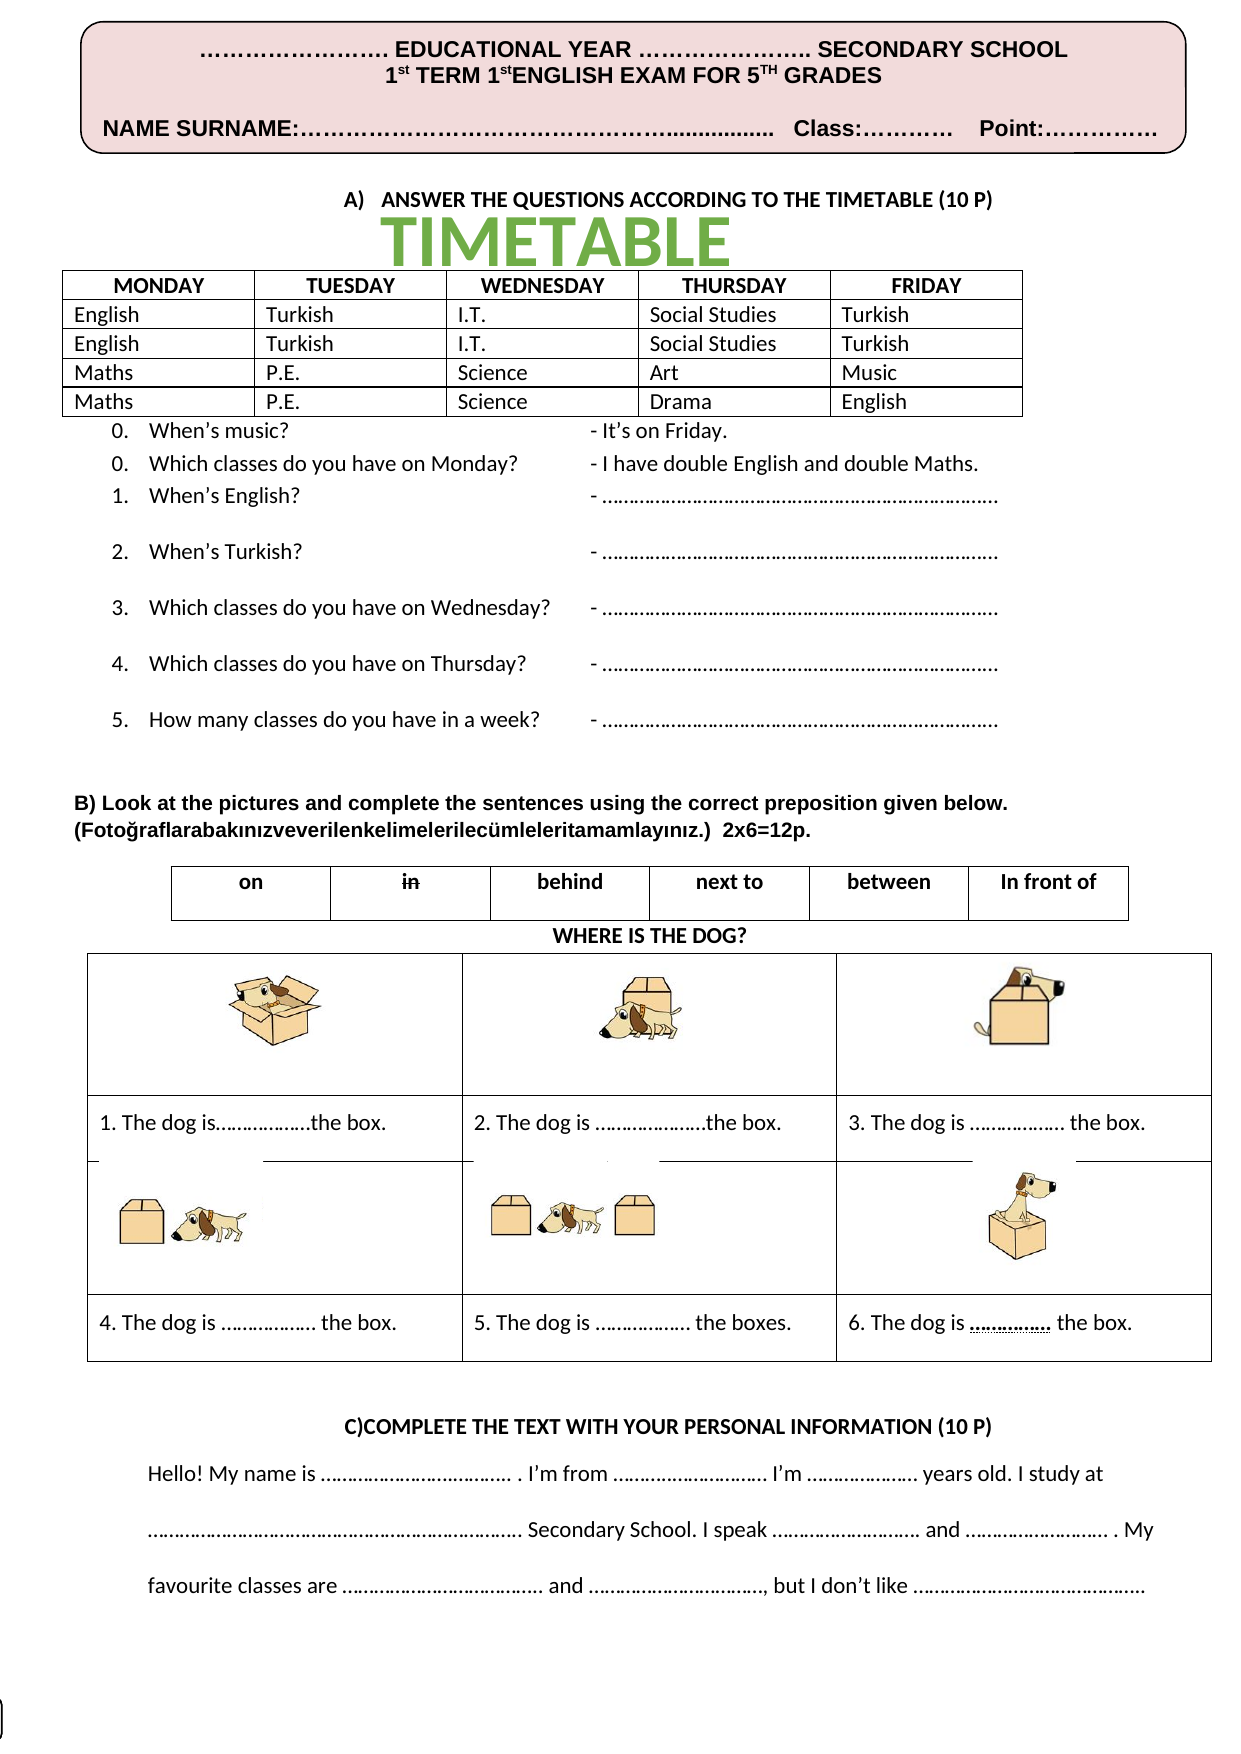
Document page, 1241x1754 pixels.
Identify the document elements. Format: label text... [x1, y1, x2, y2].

table_cell P.E. [255, 388, 446, 416]
list How many classes do you have in a week? - ………………………………………………………………... [111, 705, 1226, 733]
picture [473, 1161, 660, 1254]
table_header on [172, 867, 330, 920]
table_header [463, 954, 836, 1094]
picture [214, 954, 337, 1058]
list ANSWER THE QUESTIONS ACCORDING TO THE TIMETABLE (10 P) [111, 185, 1226, 213]
picture [580, 954, 719, 1053]
table_cell I.T. [447, 329, 638, 357]
table_header THURSDAY [639, 271, 830, 299]
table_cell Maths [63, 359, 254, 386]
list When’s music? - It’s on Friday. [111, 417, 1226, 444]
table_cell English [63, 329, 254, 357]
table_cell English [63, 300, 254, 328]
table_header between [810, 867, 968, 920]
table_cell 6. The dog is …………… the box. [837, 1295, 1211, 1361]
table_cell 2. The dog is …………………the box. [463, 1096, 836, 1161]
text C)COMPLETE THE TEXT WITH YOUR PERSONAL INFORMATION (10 P) [111, 1412, 1226, 1440]
text Hello! My name is …………………….……….. . I’m from ………..……………… I’m ………………… years old. I study at …………………………………………………………….. Secondary School. I speak ………………………. and ……………………… . My favourite classes are ……………………………….. and ……………………………, but I don’t like …………………………………….. [148, 1459, 1226, 1599]
list Which classes do you have on Thursday? - ………………………………………………………………... [111, 649, 1226, 677]
table_cell Maths [63, 388, 254, 416]
table_cell 1. The dog is………………the box. [88, 1096, 462, 1161]
list Which classes do you have on Wednesday? - ………………………………………………………………... [111, 593, 1226, 621]
table_cell Music [831, 359, 1022, 386]
table_cell [88, 1162, 462, 1294]
picture [972, 1161, 1076, 1270]
table_cell Turkish [831, 300, 1022, 328]
table_cell Social Studies [639, 300, 830, 328]
list When’s Turkish? - ………………………………………………………………... [111, 537, 1226, 565]
table_cell P.E. [255, 359, 446, 386]
table_cell Science [447, 359, 638, 386]
table_header WEDNESDAY [447, 271, 638, 299]
text B) Look at the pictures and complete the sentences using the correct preposition given below. (Fotoğraflarabakınızveverilenkelimelerilecümleleritamamlayınız.) 2x6=12p. [74, 790, 1226, 842]
table_cell 5. The dog is ……………… the boxes. [463, 1295, 836, 1361]
table_header [837, 954, 1211, 1094]
table_cell [463, 1162, 836, 1294]
table_cell I.T. [447, 300, 638, 328]
picture [942, 954, 1107, 1070]
list When’s English? - ………………………………………………………………... [111, 481, 1226, 509]
table_cell Social Studies [639, 329, 830, 357]
text WHERE IS THE DOG? [74, 921, 1226, 949]
table_cell [837, 1162, 1211, 1294]
table_header next to [650, 867, 809, 920]
table_cell Art [639, 359, 830, 386]
list Which classes do you have on Monday? - I have double English and double Maths. [111, 449, 1226, 477]
table_header MONDAY [63, 271, 254, 299]
table_header in [331, 867, 490, 920]
table_cell Turkish [255, 300, 446, 328]
table_header In front of [969, 867, 1128, 920]
table_cell English [831, 388, 1022, 416]
table_cell 3. The dog is ……………… the box. [837, 1096, 1211, 1161]
table_cell Drama [639, 388, 830, 416]
table_header TUESDAY [255, 271, 446, 299]
picture [99, 1161, 264, 1265]
table_cell 4. The dog is ……………… the box. [88, 1295, 462, 1361]
table_header FRIDAY [831, 271, 1022, 299]
table_cell Turkish [255, 329, 446, 357]
table_cell Turkish [831, 329, 1022, 357]
table_header behind [491, 867, 649, 920]
table_cell Science [447, 388, 638, 416]
table_header [88, 954, 462, 1094]
